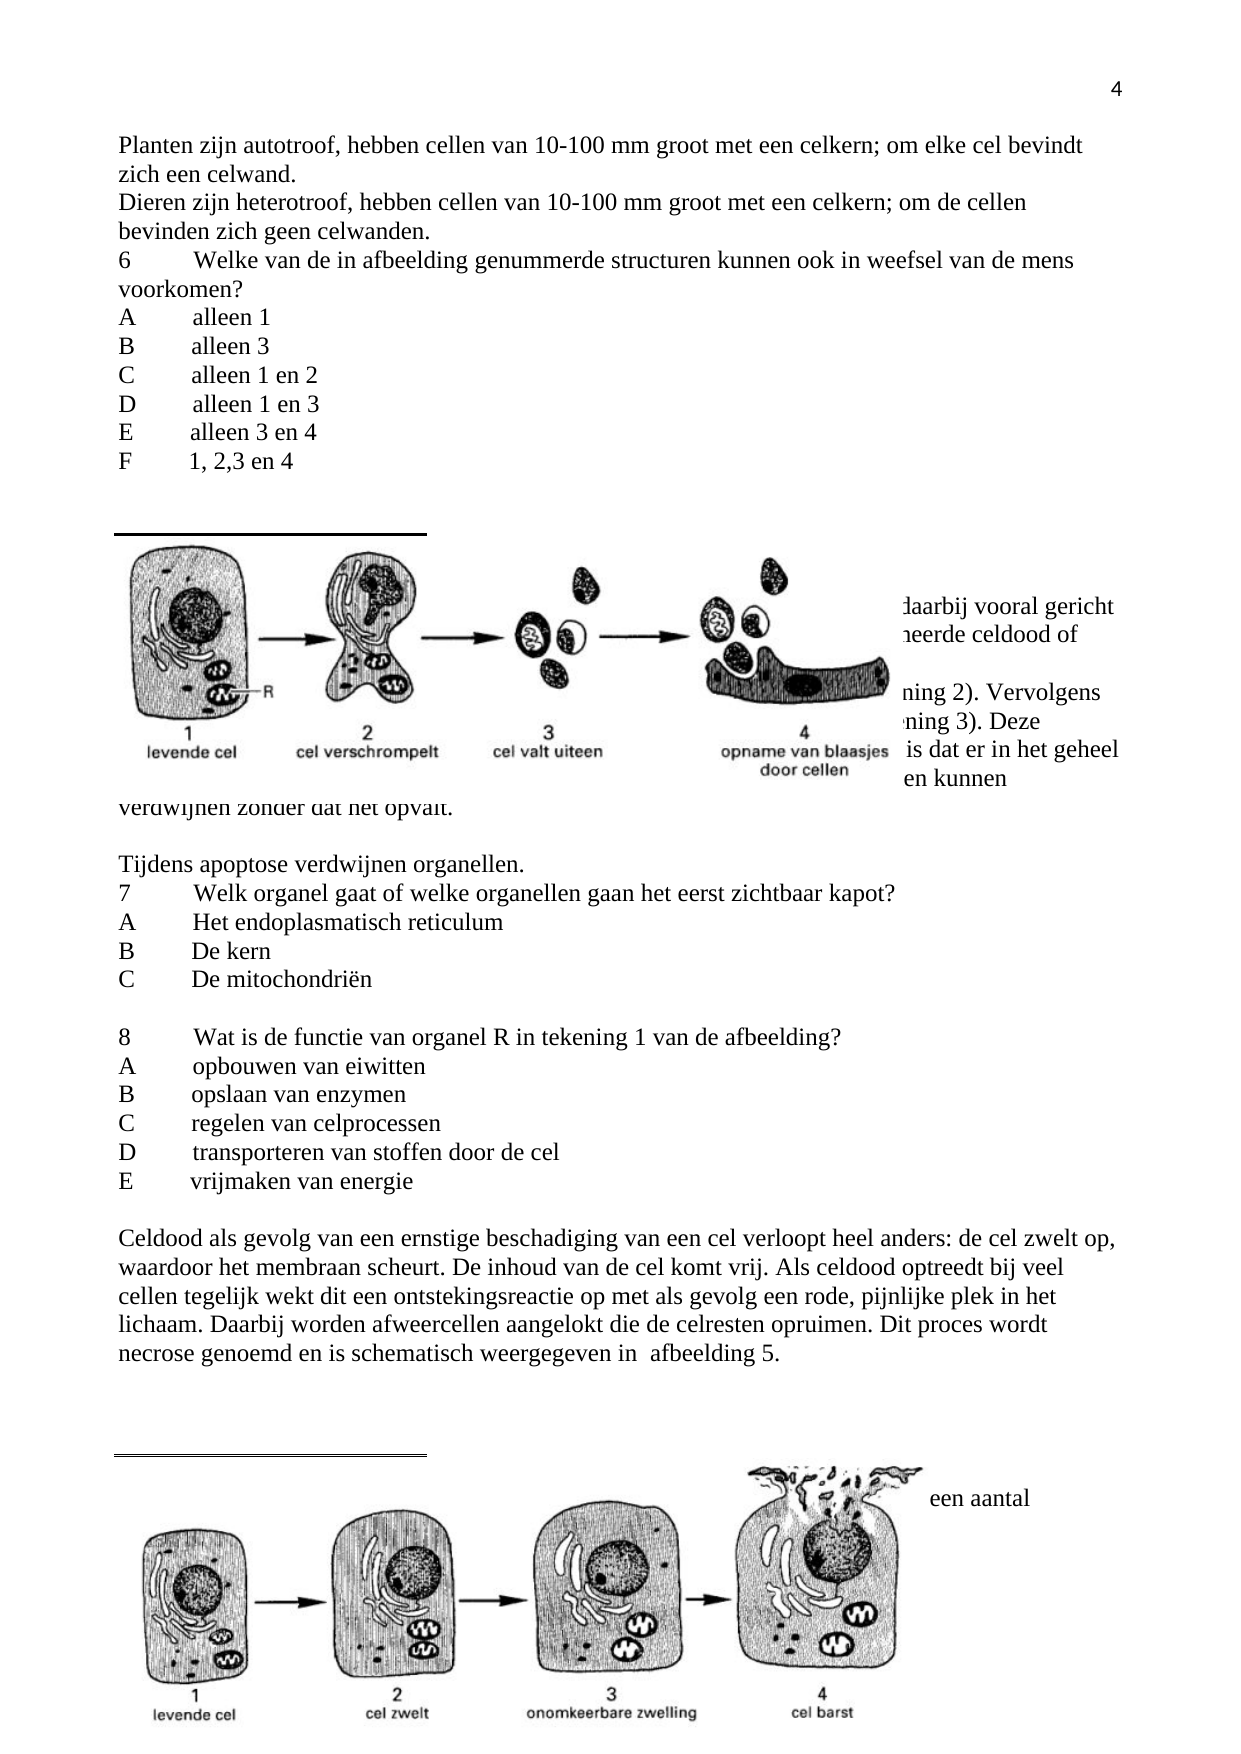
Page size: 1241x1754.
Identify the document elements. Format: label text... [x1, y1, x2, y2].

picture [114, 537, 904, 804]
text Het stervensproces van cellen staat volop in de belangstelling. De aandacht is daarbij vooral gericht op celdood waaraan de cellen actief meewerken. Dit proces wordt geprogrammeerde celdood of apoptose genoemd. In afbeelding 4 is dit proces schematisch weergegeven. De apoptose begint met vochtverlies en het ineenschrompelen van de cel (tekening 2). Vervolgens valt de cel uiteen in kleine blaasjes met het celmembraan er nog om heen (tekening 3). Deze blaasjes worden direct opgenomen door andere cellen (tekening 4). Opvallend is dat er in het geheel geen sprake is van een ontstekingsreactie. Dit maakt dat er op grote schaal cellen kunnen verdwijnen zonder dat het opvalt. Tijdens apoptose verdwijnen organellen. 7 Welk organel gaat of welke organellen gaan het eerst zichtbaar kapot? A Het endoplasmatisch reticulum B De kern C De mitochondriën 8 Wat is de functie van organel R in tekening 1 van de afbeelding? A opbouwen van eiwitten B opslaan van enzymen C regelen van celprocessen D transporteren van stoffen door de cel E vrijmaken van energie Celdood als gevolg van een ernstige beschadiging van een cel verloopt heel anders: de cel zwelt op, waardoor het membraan scheurt. De inhoud van de cel komt vrij. Als celdood optreedt bij veel cellen tegelijk wekt dit een ontstekingsreactie op met als gevolg een rode, pijnlijke plek in het lichaam. Daarbij worden afweercellen aangelokt die de celresten opruimen. Dit proces wordt necrose genoemd en is schematisch weergegeven in afbeelding 5. [118, 562, 1122, 1396]
picture [114, 1458, 929, 1740]
